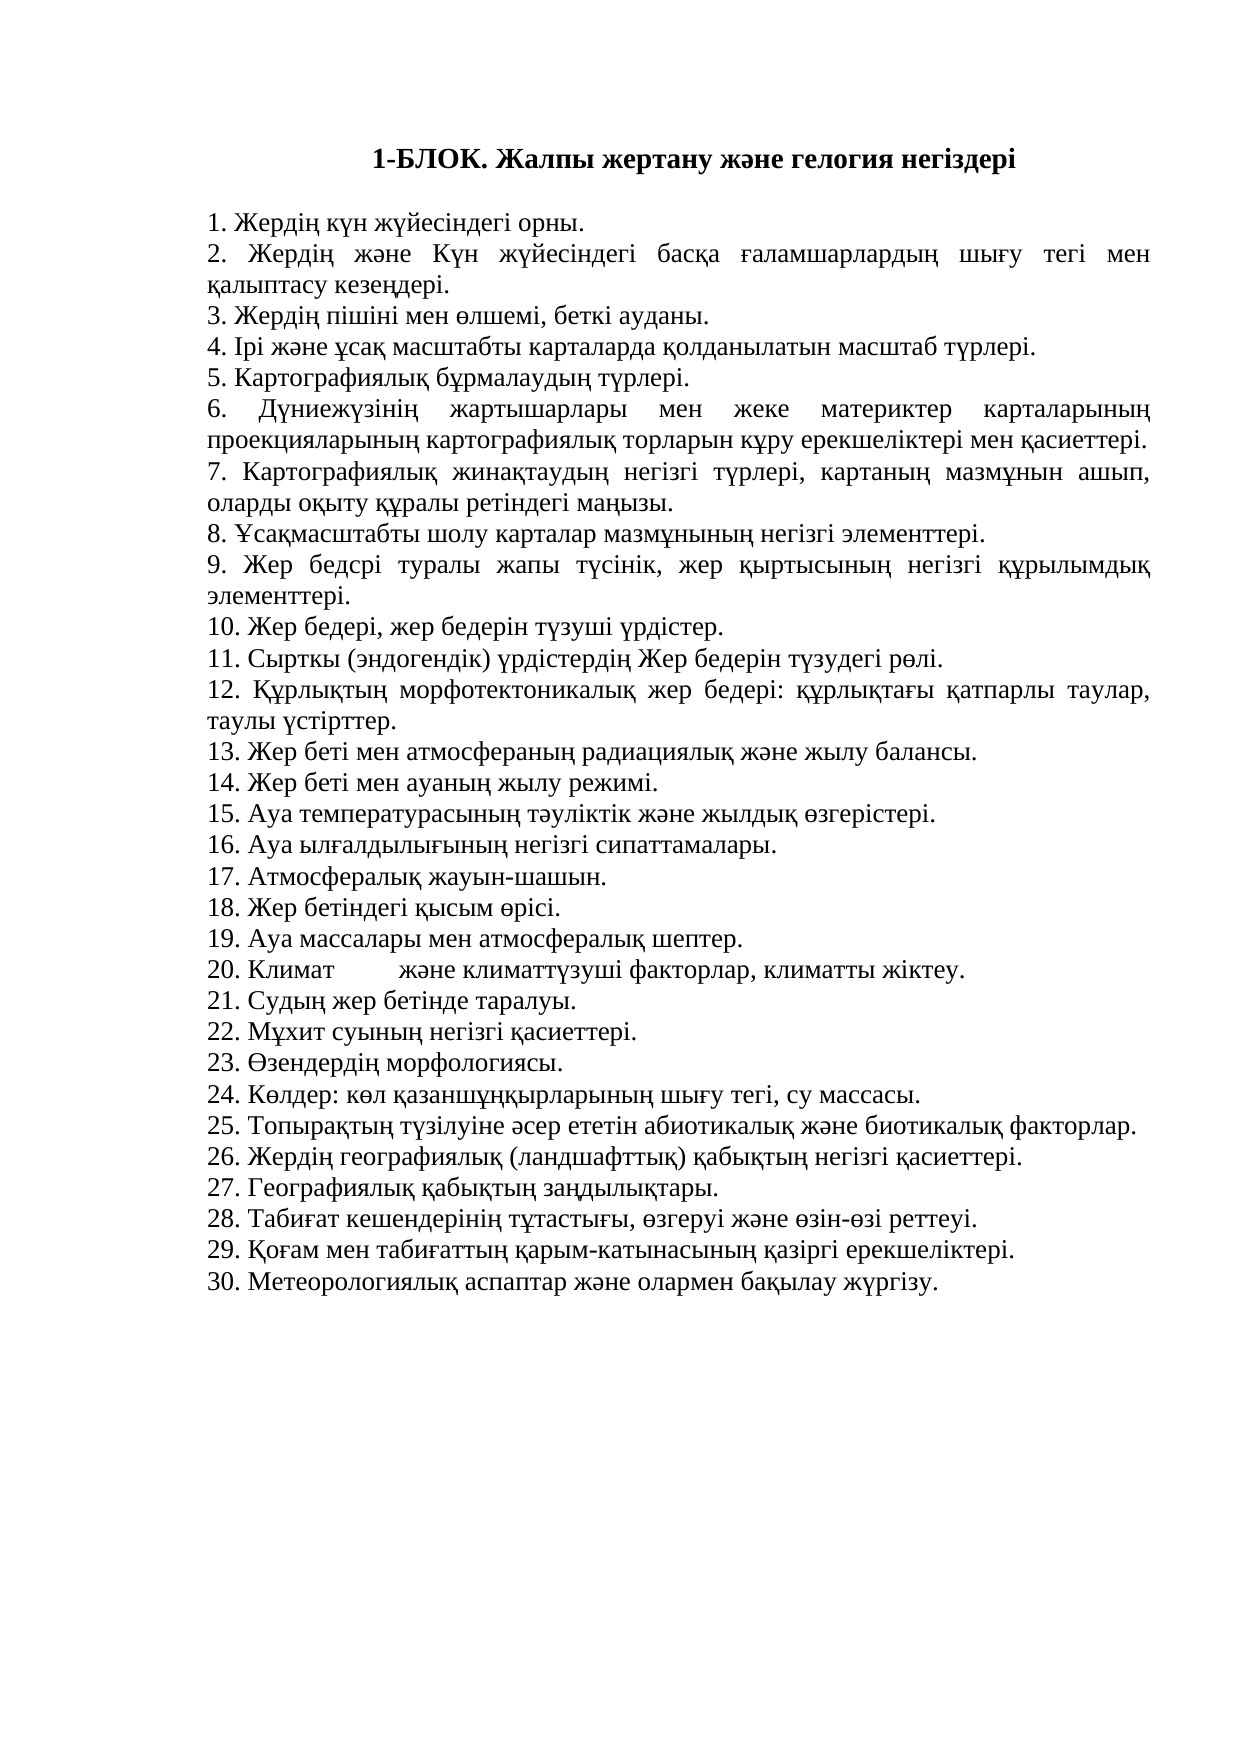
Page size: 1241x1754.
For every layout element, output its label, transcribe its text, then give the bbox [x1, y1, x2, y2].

text 5. Картографиялық бұрмалаудың түрлері. [207, 361, 1152, 392]
text 19. Ауа массалары мен атмосфералық шептер. [207, 922, 1152, 953]
text 25. Топырақтың түзілуіне әсер ететін абиотикалық және биотикалық факторлар. [207, 1109, 1152, 1140]
text 28. Табиғат кешендерінің тұтастығы, өзгеруі және өзін-өзі реттеуі. [207, 1202, 1152, 1233]
text 11. Сырткы (эндогендік) үрдістердің Жер бедерін түзудегі рөлі. [207, 642, 1152, 673]
text 29. Қоғам мен табиғаттың қарым-катынасының қазіргі ерекшеліктері. [207, 1233, 1152, 1264]
text 22. Мұхит суының негізгі қасиеттері. [207, 1015, 1152, 1047]
text 15. Ауа температурасының тәуліктік және жылдық өзгерістері. [207, 797, 1152, 828]
text 2. Жердің және Күн жүйесіндегі басқа ғаламшарлардың шығу тегі мен қалыптасу кезеңдері. [207, 237, 1152, 299]
text 1-БЛОК. Жалпы жертану және гелогия негіздері [177, 141, 1152, 174]
text 16. Ауа ылғалдылығының негізгі сипаттамалары. [207, 828, 1152, 860]
text 24. Көлдер: көл қазаншұңқырларының шығу тегі, су массасы. [207, 1078, 1152, 1109]
text 1. Жердің күн жүйесіндегі орны. [207, 206, 1152, 237]
text 23. Өзендердің морфологиясы. [207, 1047, 1152, 1078]
text 26. Жердің географиялық (ландшафттық) қабықтың негізгі қасиеттері. [207, 1140, 1152, 1171]
text 3. Жердің пішіні мен өлшемі, беткі ауданы. [207, 299, 1152, 330]
text 4. Ірі және ұсақ масштабты карталарда қолданылатын масштаб түрлері. [207, 330, 1152, 361]
text 21. Судың жер бетінде таралуы. [207, 984, 1152, 1015]
text 18. Жер бетіндегі қысым өрісі. [207, 891, 1152, 922]
text 8. Ұсақмасштабты шолу карталар мазмұнының негізгі элементтері. [207, 517, 1152, 548]
text 17. Атмосфералық жауын-шашын. [207, 860, 1152, 891]
text 6. Дүниежүзінің жартышарлары мен жеке материктер карталарының проекцияларының картографиялық торларын кұру ерекшеліктері мен қасиеттері. [207, 392, 1152, 455]
text 14. Жер беті мен ауаның жылу режимі. [207, 766, 1152, 797]
text 27. Географиялық қабықтың заңдылықтары. [207, 1171, 1152, 1202]
text 7. Картографиялық жинақтаудың негізгі түрлері, картаның мазмұнын ашып, оларды оқыту құралы ретіндегі маңызы. [207, 455, 1152, 517]
text 20. Климат және климаттүзуші факторлар, климатты жіктеу. [207, 953, 1152, 984]
text 9. Жер бедсрі туралы жапы түсінік, жер қыртысының негізгі құрылымдық элементтері. [207, 548, 1152, 611]
text 30. Метеорологиялық аспаптар және олармен бақылау жүргізу. [207, 1264, 1152, 1296]
text 13. Жер беті мен атмосфераның радиациялық және жылу балансы. [207, 735, 1152, 766]
text 12. Құрлықтың морфотектоникалық жер бедері: құрлықтағы қатпарлы таулар, таулы үстірттер. [207, 673, 1152, 735]
text 10. Жер бедері, жер бедерін түзуші үрдістер. [207, 611, 1152, 642]
